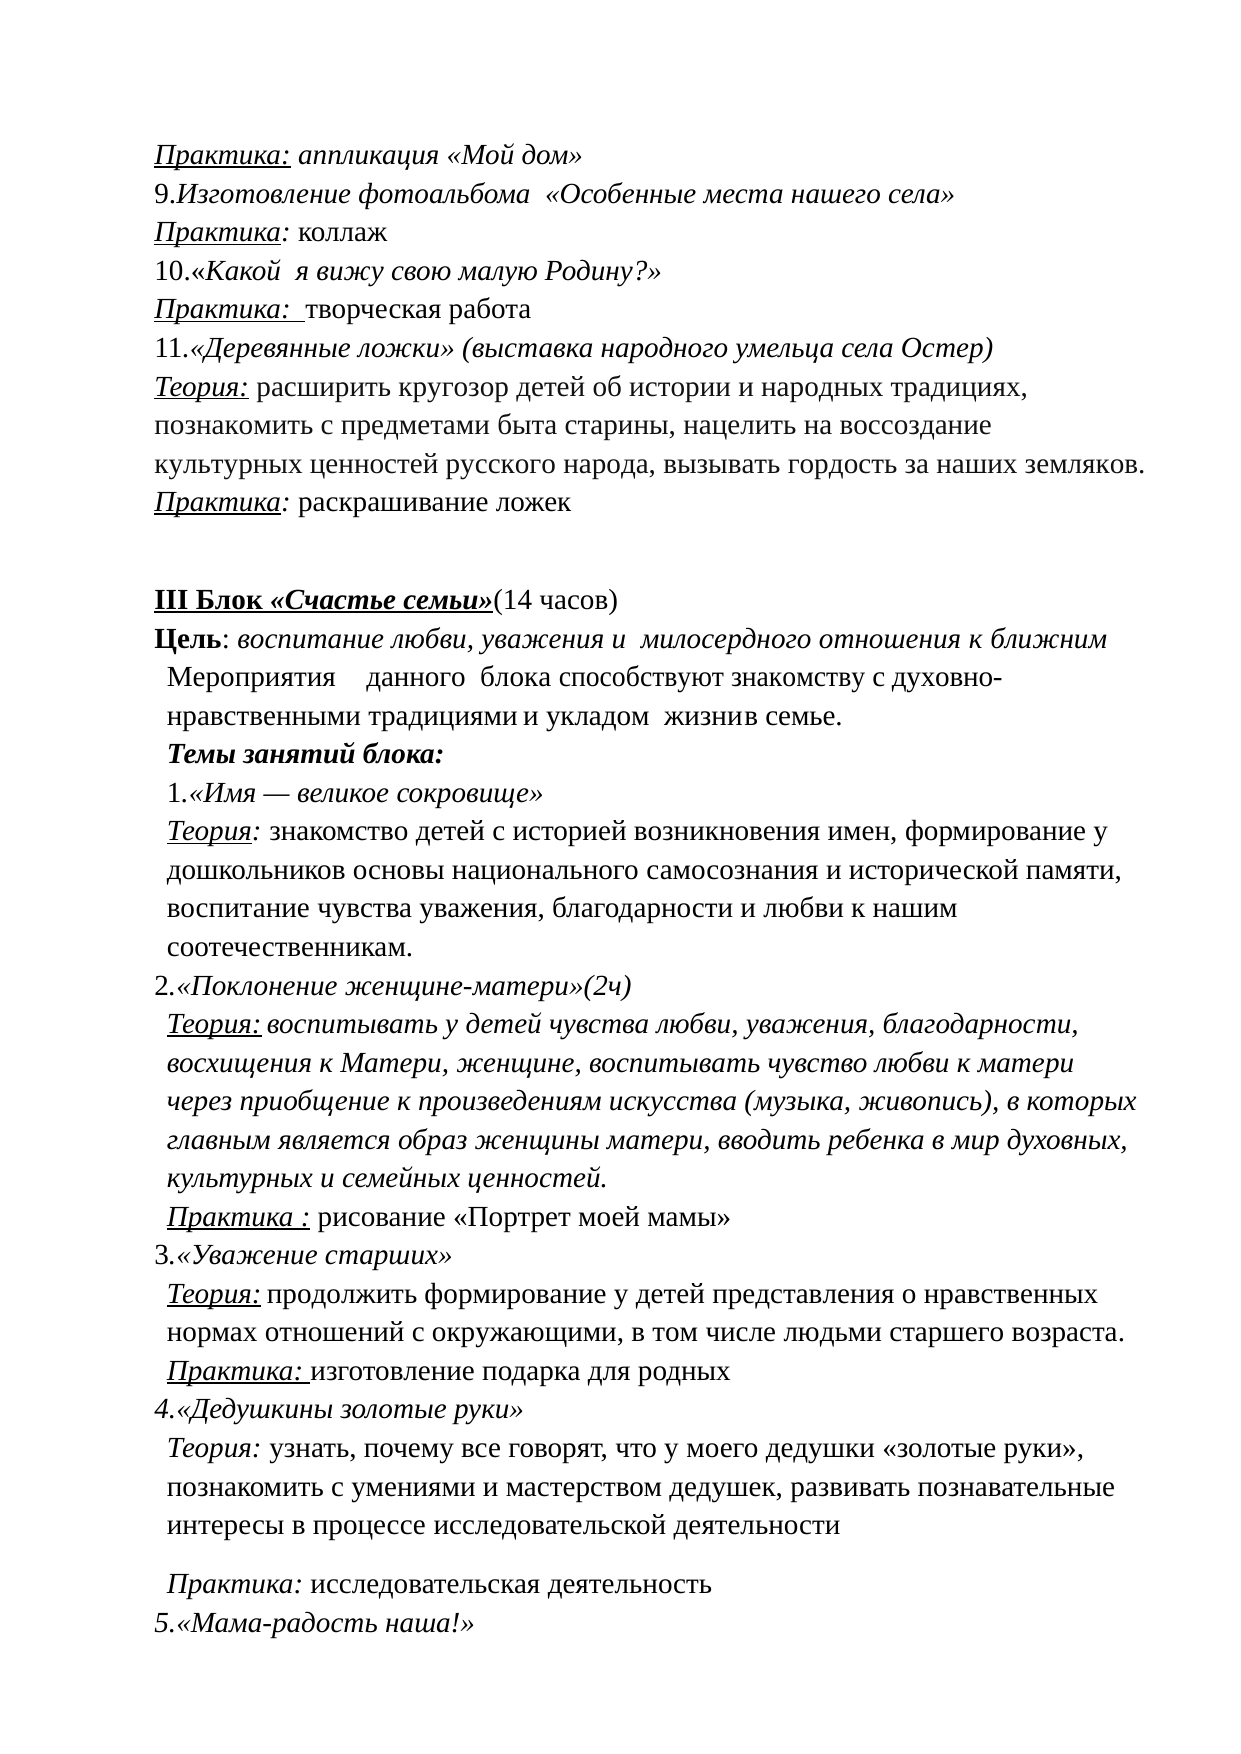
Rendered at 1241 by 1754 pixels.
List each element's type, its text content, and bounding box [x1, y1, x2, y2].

text Практика: раскрашивание ложек [154, 484, 1146, 518]
text 2.«Поклонение женщине-матери»(2ч) [154, 968, 1146, 1001]
text 10.«Какой я вижу свою малую Родину?» [154, 253, 1146, 287]
text Мероприятия данного блока способствуют знакомству с духовно- нравственными традициями и укладом жизни в семье. [167, 659, 1166, 731]
text III Блок «Счастье семьи»(14 часов) [154, 582, 1146, 616]
text Практика: творческая работа [154, 292, 1146, 325]
text Теория: воспитывать у детей чувства любви, уважения, благодарности, восхищения к Матери, женщине, воспитывать чувство любви к матери через приобщение к произведениям искусства (музыка, живопись), в которых главным является образ женщины матери, вводить ребенка в мир духовных, культурных и семейных ценностей. [167, 1006, 1146, 1194]
text Теория: узнать, почему все говорят, что у моего дедушки «золотые руки», познакомить с умениями и мастерством дедушек, развивать познавательные интересы в процессе исследовательской деятельности [167, 1430, 1146, 1541]
text 4.«Дедушкины золотые руки» [154, 1392, 1146, 1425]
text Практика: аппликация «Мой дом» [154, 137, 1146, 171]
text Практика: коллаж [154, 214, 1146, 248]
text 9.Изготовление фотоальбома «Особенные места нашего села» [154, 176, 1146, 209]
text Цель: воспитание любви, уважения и милосердного отношения к ближним [154, 621, 1146, 654]
text Теория: знакомство детей с историей возникновения имен, формирование у дошкольников основы национального самосознания и исторической памяти, воспитание чувства уважения, благодарности и любви к нашим соотечественникам. [167, 813, 1146, 963]
text Практика: изготовление подарка для родных [167, 1353, 1146, 1387]
text 3.«Уважение старших» [154, 1237, 1146, 1271]
text Темы занятий блока: [167, 736, 1146, 770]
text Практика: исследовательская деятельность [167, 1567, 1146, 1600]
text Теория: продолжить формирование у детей представления о нравственных нормах отношений с окружающими, в том числе людьми старшего возраста. [167, 1276, 1146, 1348]
text 1.«Имя — великое сокровище» [167, 775, 1146, 808]
text 11.«Деревянные ложки» (выставка народного умельца села Остер) [154, 330, 1146, 364]
text Теория: расширить кругозор детей об истории и народных традициях, познакомить с предметами быта старины, нацелить на воссоздание культурных ценностей русского народа, вызывать гордость за наших земляков. [154, 369, 1146, 446]
text Практика : рисование «Портрет моей мамы» [167, 1199, 1146, 1232]
text 5.«Мама-радость наша!» [154, 1605, 1146, 1639]
